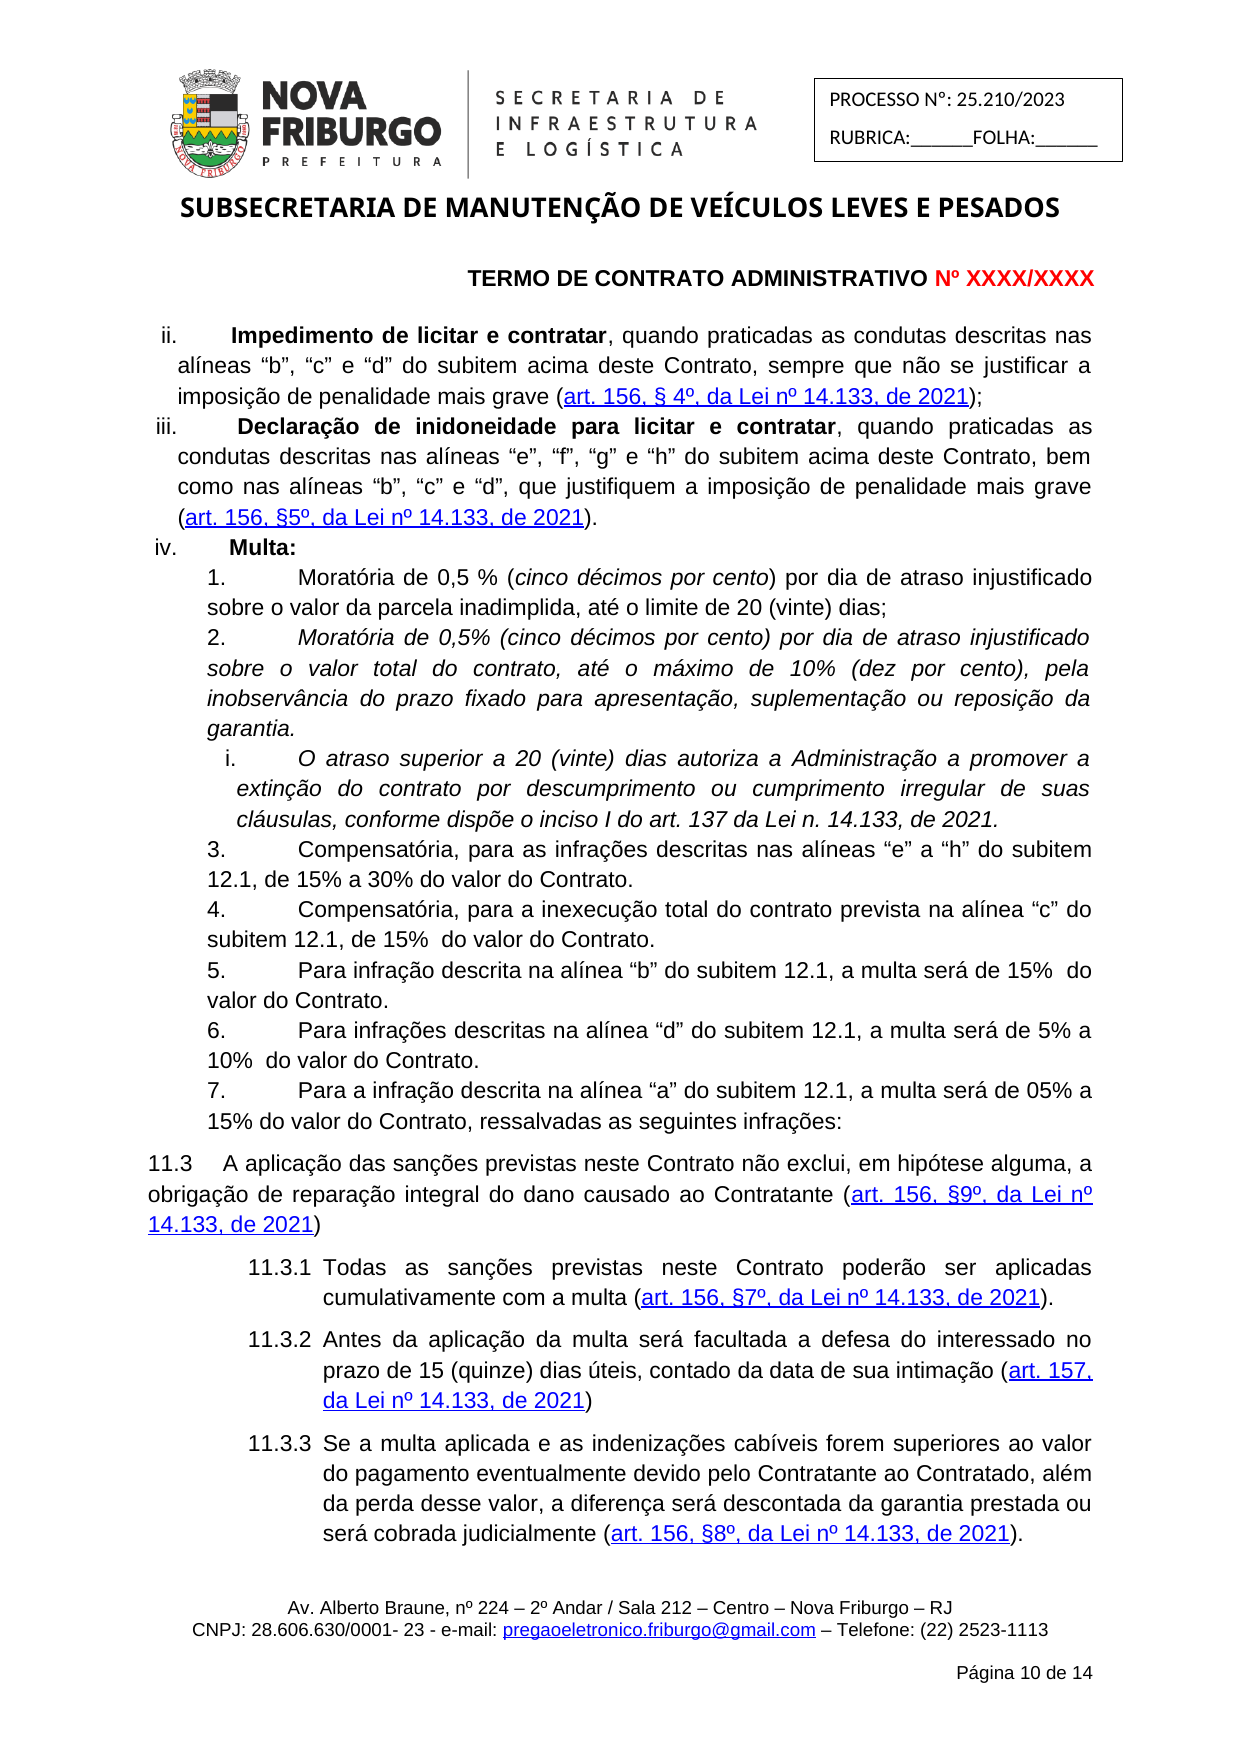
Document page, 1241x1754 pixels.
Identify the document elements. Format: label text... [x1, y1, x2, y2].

list Para infrações descritas na alínea “d” do subitem 12.1, a multa será de 5% a 10% do valor do Contrato. [207, 1017, 1092, 1074]
list Antes da aplicação da multa será facultada a defesa do interessado no prazo de 15 (quinze) dias úteis, contado da data de sua intimação (art. 157, da Lei nº 14.133, de 2021) [248, 1326, 1092, 1413]
list Moratória de 0,5 % (cinco décimos por cento) por dia de atraso injustificado sobre o valor da parcela inadimplida, até o limite de 20 (vinte) dias; [207, 564, 1092, 621]
list Para infração descrita na alínea “b” do subitem 12.1, a multa será de 15% do valor do Contrato. [207, 957, 1092, 1013]
list Compensatória, para as infrações descritas nas alíneas “e” a “h” do subitem 12.1, de 15% a 30% do valor do Contrato. [207, 836, 1092, 892]
list Impedimento de licitar e contratar, quando praticadas as condutas descritas nas alíneas “b”, “c” e “d” do subitem acima deste Contrato, sempre que não se justificar a imposição de penalidade mais grave (art. 156, § 4º, da Lei nº 14.133, de 2021); [177, 322, 1092, 409]
list Multa: [177, 534, 1092, 560]
list Moratória de 0,5% (cinco décimos por cento) por dia de atraso injustificado sobre o valor total do contrato, até o máximo de 10% (dez por cento), pela inobservância do prazo fixado para apresentação, suplementação ou reposição da garantia. [207, 624, 1092, 741]
list A aplicação das sanções previstas neste Contrato não exclui, em hipótese alguma, a obrigação de reparação integral do dano causado ao Contratante (art. 156, §9º, da Lei nº 14.133, de 2021) [148, 1150, 1092, 1237]
picture [147, 44, 787, 189]
list Para a infração descrita na alínea “a” do subitem 12.1, a multa será de 05% a 15% do valor do Contrato, ressalvadas as seguintes infrações: [207, 1077, 1092, 1134]
list Todas as sanções previstas neste Contrato poderão ser aplicadas cumulativamente com a multa (art. 156, §7º, da Lei nº 14.133, de 2021). [248, 1253, 1092, 1310]
list O atraso superior a 20 (vinte) dias autoriza a Administração a promover a extinção do contrato por descumprimento ou cumprimento irregular de suas cláusulas, conforme dispõe o inciso I do art. 137 da Lei n. 14.133, de 2021. [236, 745, 1092, 832]
list Se a multa aplicada e as indenizações cabíveis forem superiores ao valor do pagamento eventualmente devido pelo Contratante ao Contratado, além da perda desse valor, a diferença será descontada da garantia prestada ou será cobrada judicialmente (art. 156, §8º, da Lei nº 14.133, de 2021). [248, 1429, 1092, 1547]
list Declaração de inidoneidade para licitar e contratar, quando praticadas as condutas descritas nas alíneas “e”, “f”, “g” e “h” do subitem acima deste Contrato, bem como nas alíneas “b”, “c” e “d”, que justifiquem a imposição de penalidade mais grave (art. 156, §5º, da Lei nº 14.133, de 2021). [177, 413, 1092, 530]
list Compensatória, para a inexecução total do contrato prevista na alínea “c” do subitem 12.1, de 15% do valor do Contrato. [207, 896, 1092, 953]
